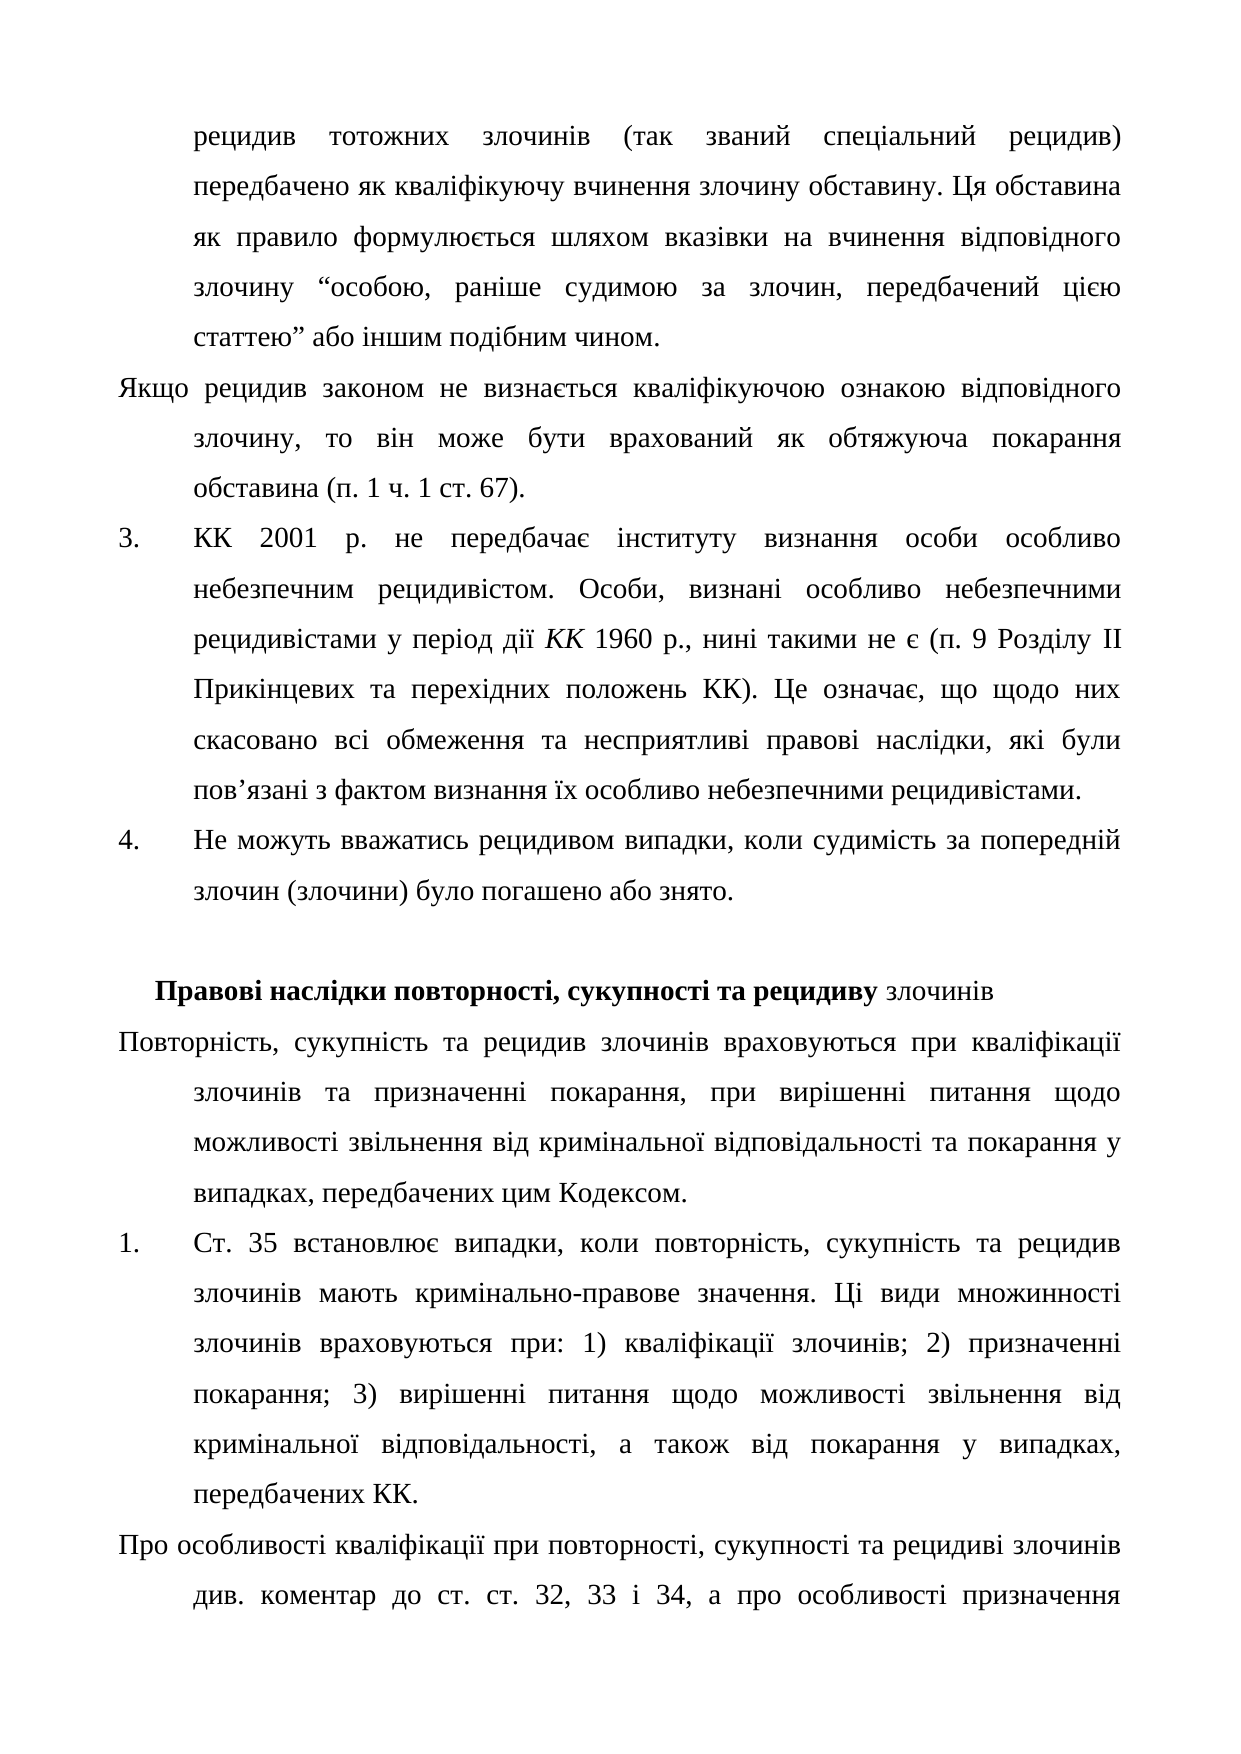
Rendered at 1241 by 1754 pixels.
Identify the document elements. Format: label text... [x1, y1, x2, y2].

list 1. Ст. 35 встановлює випадки, коли повторність, сукупність та рецидив злочинів мають кримінально-правове значення. Ці види множинності злочинів враховуються при: 1) кваліфікації злочинів; 2) призначенні покарання; 3) вирішенні питання щодо можливості звільнення від кримінальної відповідальності, а також від покарання у випадках, передбачених КК. [118, 1225, 1122, 1510]
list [118, 1527, 1122, 1611]
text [118, 118, 1122, 353]
list 4. Не можуть вважатись рецидивом випадки, коли судимість за попередній злочин (злочини) було погашено або знято. [118, 822, 1122, 906]
list 3. КК 2001 р. не передбачає інституту визнання особи особливо небезпечним рецидивістом. Особи, визнані особливо небезпечними рецидивістами у період дії КК 1960 р., нині такими не є (п. 9 Розділу II Прикінцевих та перехідних положень КК). Це означає, що щодо них скасовано всі обмеження та несприятливі правові наслідки, які були пов’язані з фактом визнання їх особливо небезпечними рецидивістами. [118, 521, 1122, 806]
text Якщо рецидив законом не визнається кваліфікуючою ознакою відповідного злочину, то він може бути врахований як обтяжуюча покарання обставина (п. 1 ч. 1 ст. 67). [118, 370, 1122, 504]
text Повторність, сукупність та рецидив злочинів враховуються при кваліфікації злочинів та призначенні покарання, при вирішенні питання щодо можливості звільнення від кримінальної відповідальності та покарання у випадках, передбачених цим Кодексом. [118, 1024, 1122, 1208]
text Правові наслідки повторності, сукупності та рецидиву злочинів [118, 973, 1122, 1007]
